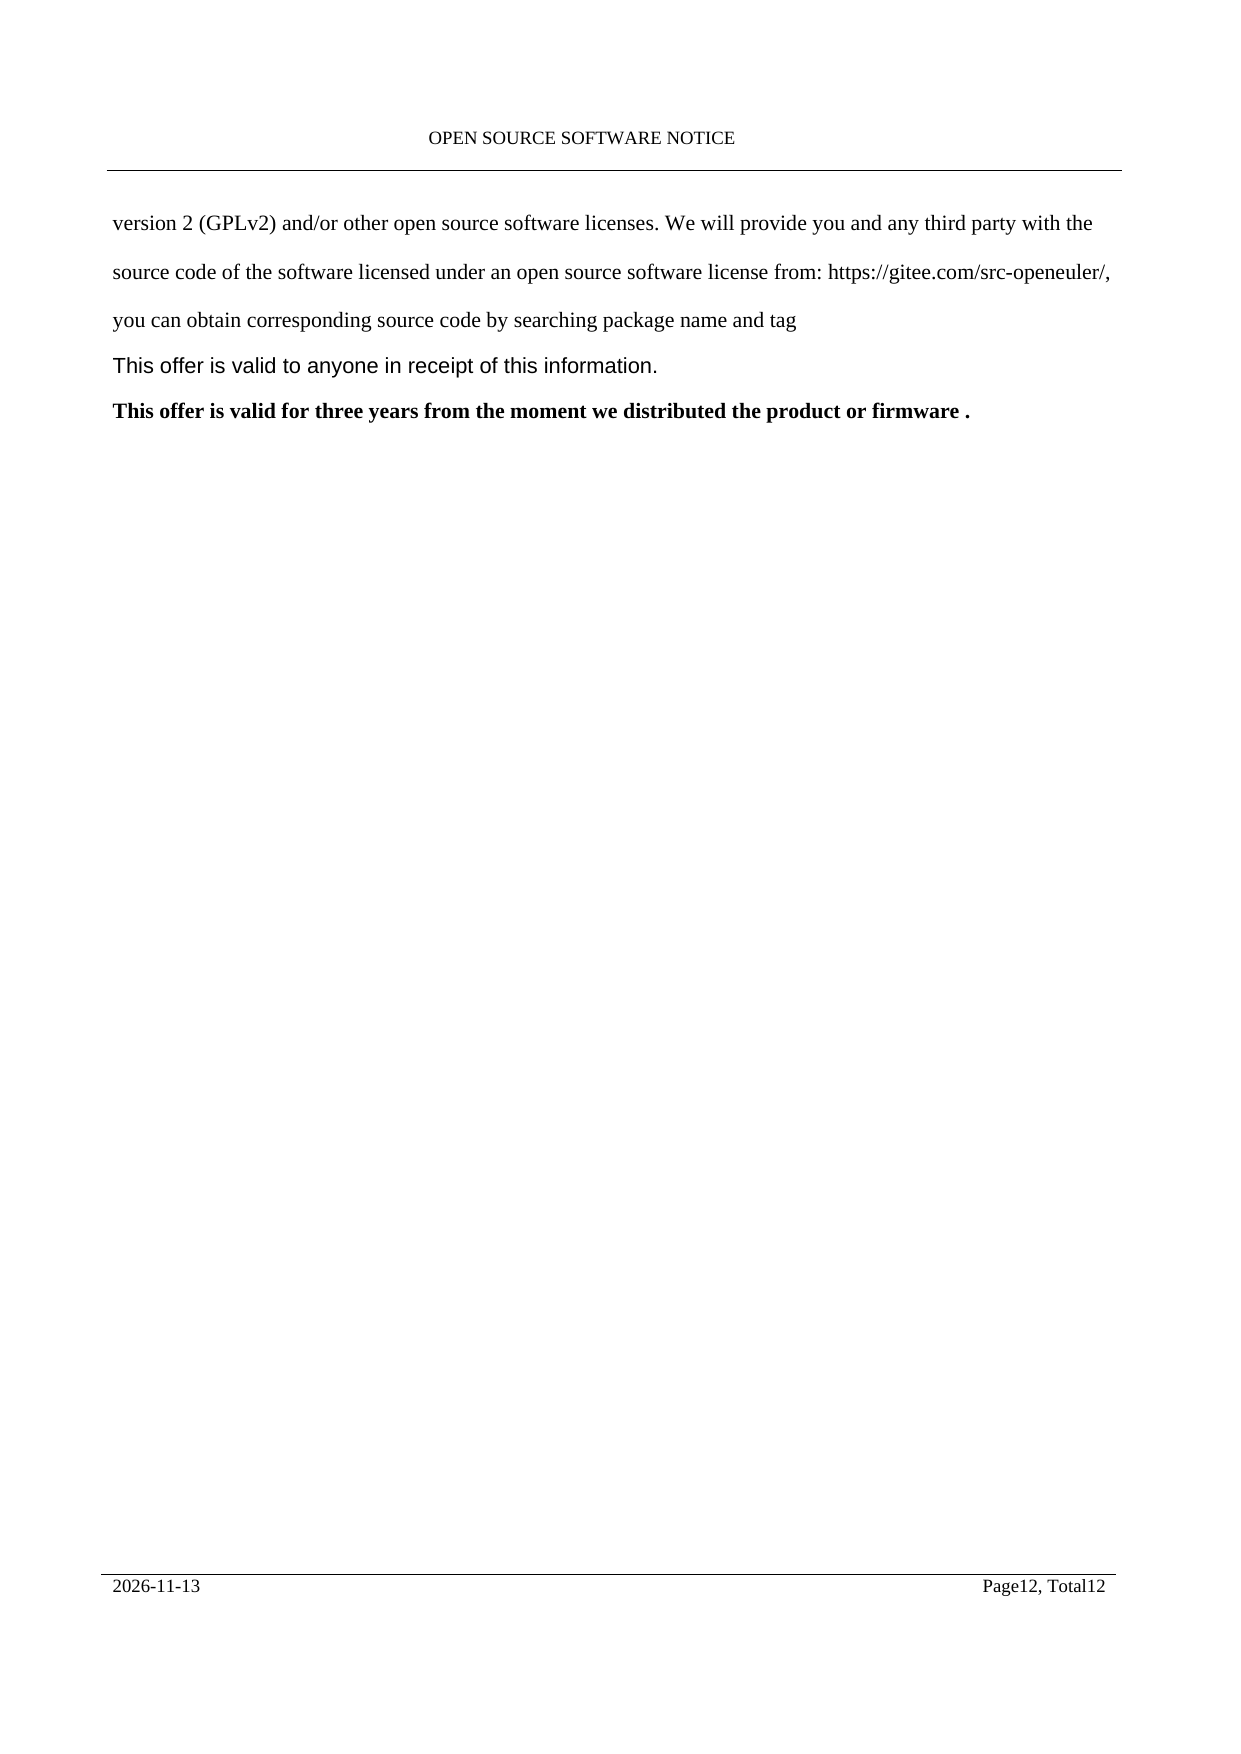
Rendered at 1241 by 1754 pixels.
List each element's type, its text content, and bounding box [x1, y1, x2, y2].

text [112, 206, 1128, 336]
text This offer is valid to anyone in receipt of this information. [112, 349, 1128, 381]
text This offer is valid for three years from the moment we distributed the product or firmware . [112, 394, 1128, 427]
